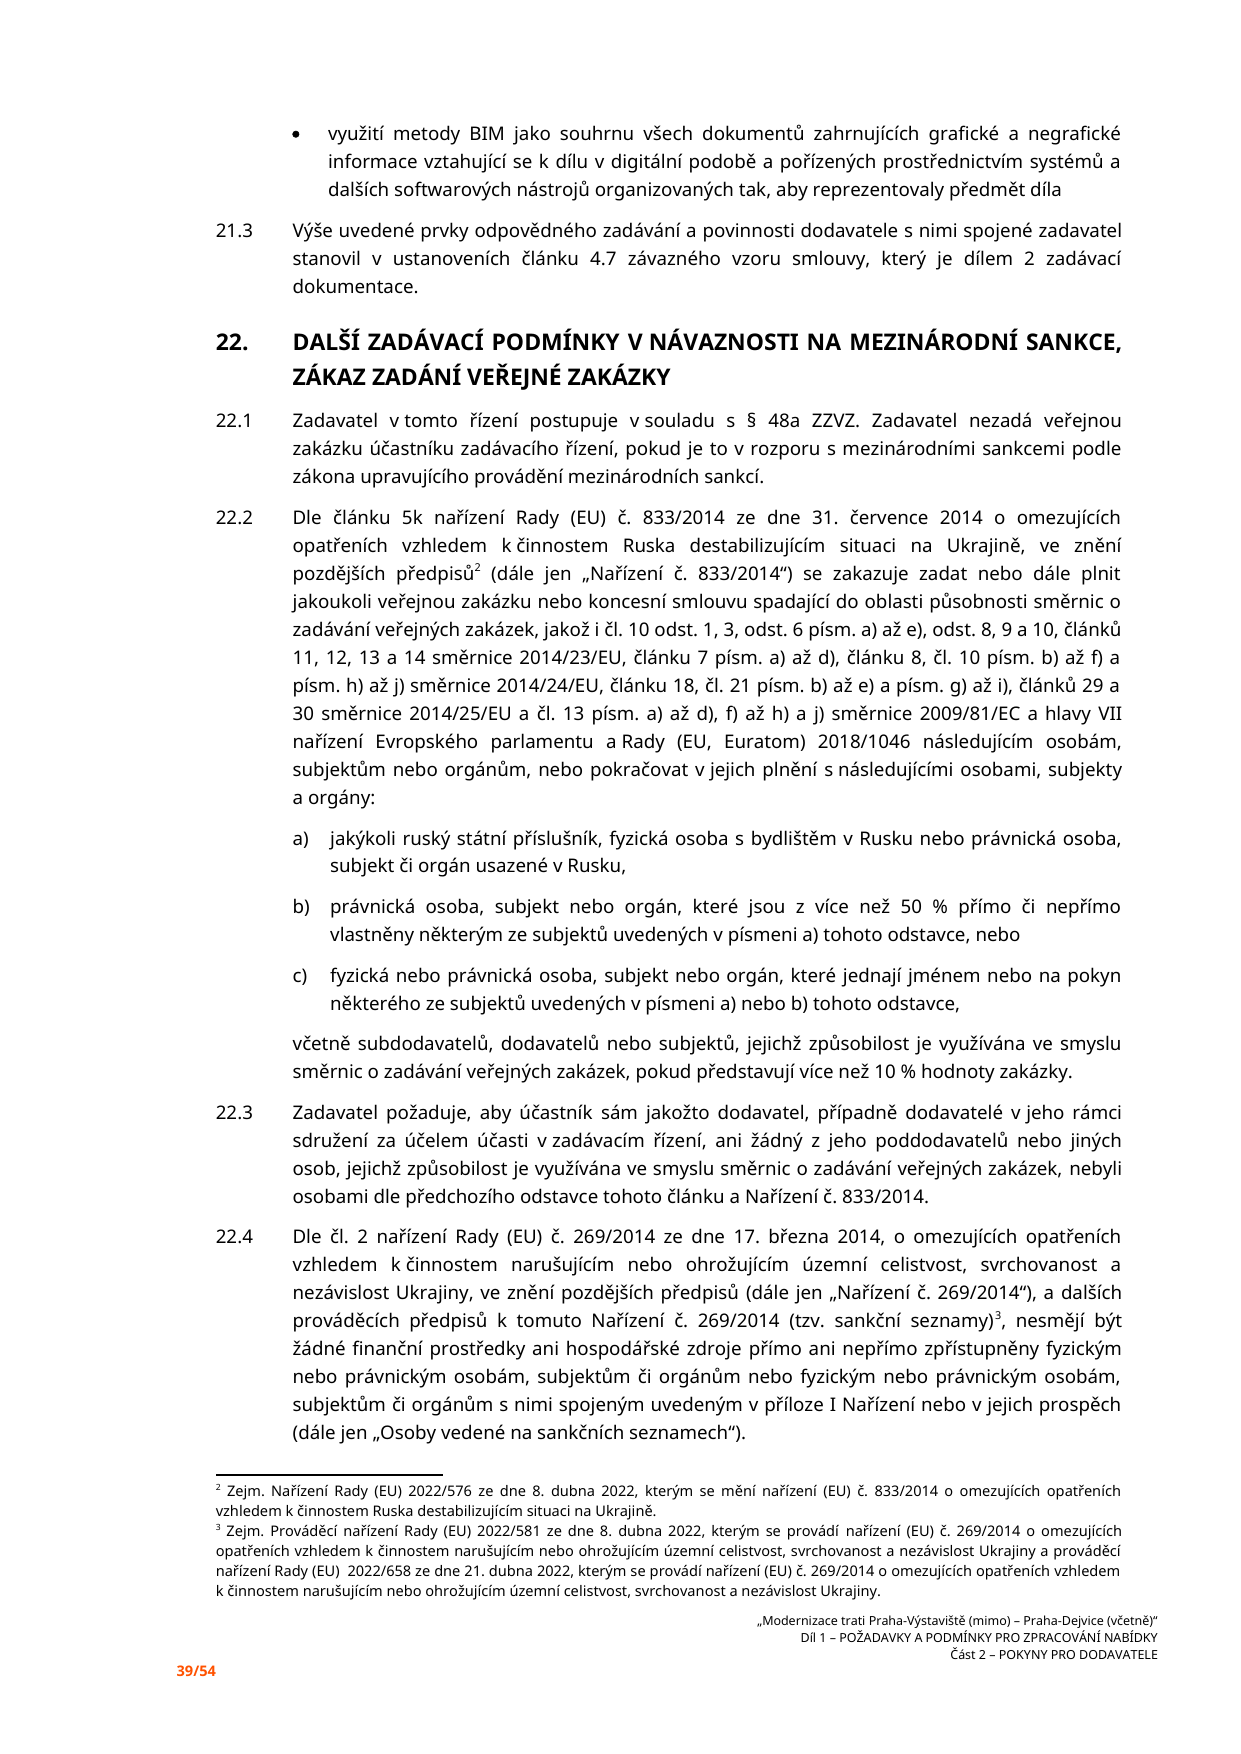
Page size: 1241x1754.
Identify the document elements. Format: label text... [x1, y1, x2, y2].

text Výše uvedené prvky odpovědného zadávání a povinnosti dodavatele s nimi spojené zadavatel stanovil v ustanoveních článku 4.7 závazného vzoru smlouvy, který je dílem 2 zadávací dokumentace. [216, 217, 1122, 299]
text využití metody BIM jako souhrnu všech dokumentů zahrnujících grafické a negrafické informace vztahující se k dílu v digitální podobě a pořízených prostřednictvím systémů a dalších softwarových nástrojů organizovaných tak, aby reprezentovaly předmět díla [292, 121, 1122, 202]
text Další zadávací podmínky v návaznosti na MEZINÁRODNÍ sankce, zákaz zadání veřejné zakázky [216, 326, 1122, 392]
list právnická osoba, subjekt nebo orgán, které jsou z více než 50 % přímo či nepřímo vlastněny některým ze subjektů uvedených v písmeni a) tohoto odstavce, nebo [292, 893, 1122, 947]
list fyzická nebo právnická osoba, subjekt nebo orgán, které jednají jménem nebo na pokyn některého ze subjektů uvedených v písmeni a) nebo b) tohoto odstavce, [292, 962, 1122, 1015]
text Zadavatel v tomto řízení postupuje v souladu s § 48a ZZVZ. Zadavatel nezadá veřejnou zakázku účastníku zadávacího řízení, pokud je to v rozporu s mezinárodními sankcemi podle zákona upravujícího provádění mezinárodních sankcí. [216, 407, 1122, 489]
text Zadavatel požaduje, aby účastník sám jakožto dodavatel, případně dodavatelé v jeho rámci sdružení za účelem účasti v zadávacím řízení, ani žádný z jeho poddodavatelů nebo jiných osob, jejichž způsobilost je využívána ve smyslu směrnic o zadávání veřejných zakázek, nebyli osobami dle předchozího odstavce tohoto článku a Nařízení č. 833/2014. [216, 1099, 1122, 1208]
text Dle čl. 2 nařízení Rady (EU) č. 269/2014 ze dne 17. března 2014, o omezujících opatřeních vzhledem k činnostem narušujícím nebo ohrožujícím územní celistvost, svrchovanost a nezávislost Ukrajiny, ve znění pozdějších předpisů (dále jen „Nařízení č. 269/2014“), a dalších prováděcích předpisů k tomuto Nařízení č. 269/2014 (tzv. sankční seznamy), nesmějí být žádné finanční prostředky ani hospodářské zdroje přímo ani nepřímo zpřístupněny fyzickým nebo právnickým osobám, subjektům či orgánům nebo fyzickým nebo právnickým osobám, subjektům či orgánům s nimi spojeným uvedeným v příloze I Nařízení nebo v jejich prospěch (dále jen „Osoby vedené na sankčních seznamech“). [216, 1223, 1122, 1445]
list jakýkoli ruský státní příslušník, fyzická osoba s bydlištěm v Rusku nebo právnická osoba, subjekt či orgán usazené v Rusku, [292, 825, 1122, 878]
list včetně subdodavatelů, dodavatelů nebo subjektů, jejichž způsobilost je využívána ve smyslu směrnic o zadávání veřejných zakázek, pokud představují více než 10 % hodnoty zakázky. [292, 1030, 1122, 1084]
text Dle článku 5k nařízení Rady (EU) č. 833/2014 ze dne 31. července 2014 o omezujících opatřeních vzhledem k činnostem Ruska destabilizujícím situaci na Ukrajině, ve znění pozdějších předpisů (dále jen „Nařízení č. 833/2014“) se zakazuje zadat nebo dále plnit jakoukoli veřejnou zakázku nebo koncesní smlouvu spadající do oblasti působnosti směrnic o zadávání veřejných zakázek, jakož i čl. 10 odst. 1, 3, odst. 6 písm. a) až e), odst. 8, 9 a 10, článků 11, 12, 13 a 14 směrnice 2014/23/EU, článku 7 písm. a) až d), článku 8, čl. 10 písm. b) až f) a písm. h) až j) směrnice 2014/24/EU, článku 18, čl. 21 písm. b) až e) a písm. g) až i), článků 29 a 30 směrnice 2014/25/EU a čl. 13 písm. a) až d), f) až h) a j) směrnice 2009/81/EC a hlavy VII nařízení Evropského parlamentu a Rady (EU, Euratom) 2018/1046 následujícím osobám, subjektům nebo orgánům, nebo pokračovat v jejich plnění s následujícími osobami, subjekty a orgány: [216, 504, 1122, 810]
